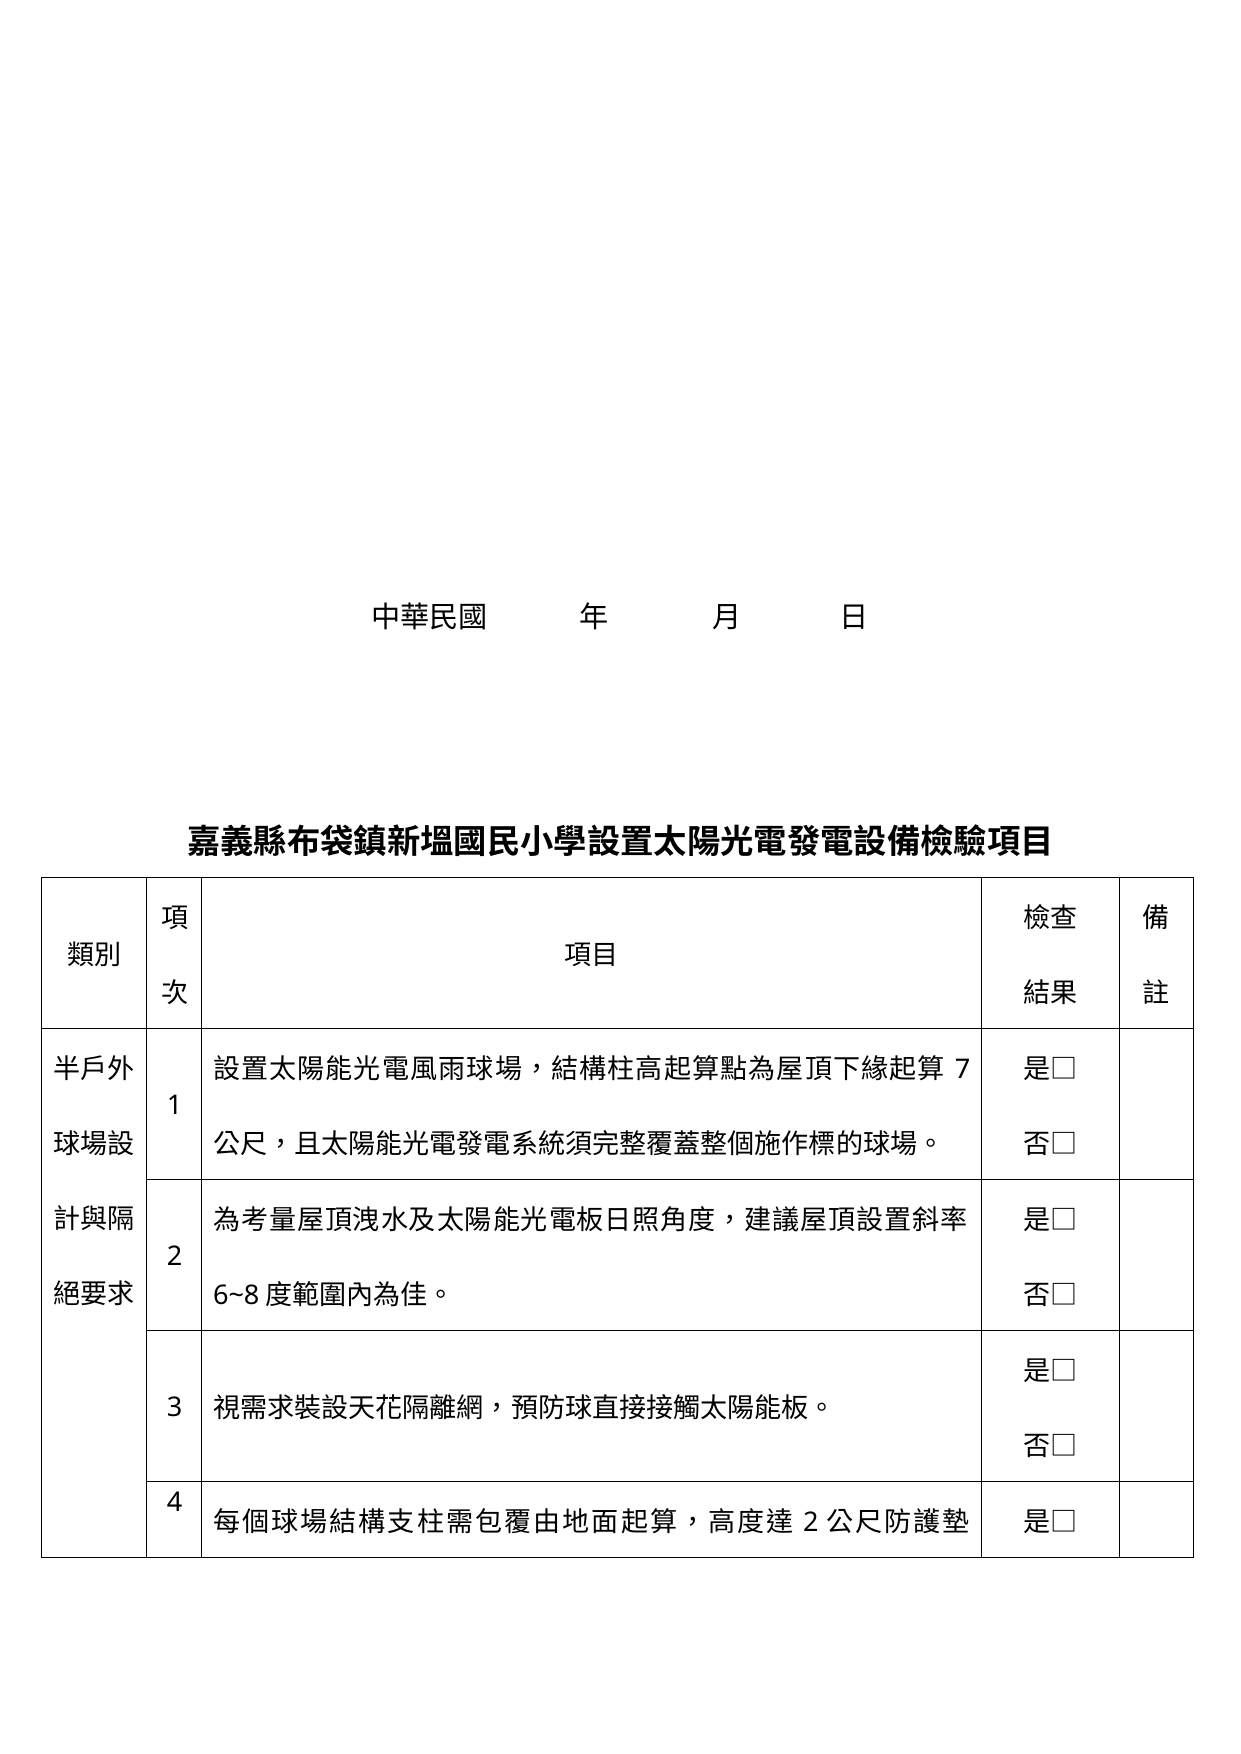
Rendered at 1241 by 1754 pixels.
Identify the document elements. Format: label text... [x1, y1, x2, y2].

table_header 類別 [42, 878, 146, 1028]
table_cell [1120, 1482, 1193, 1557]
table_cell 為考量屋頂洩水及太陽能光電板日照角度，建議屋頂設置斜率6~8度範圍內為佳。 [202, 1180, 981, 1330]
table_cell [1120, 1029, 1193, 1179]
table_cell 3 [147, 1331, 201, 1481]
text 中華民國 年 月 日 [100, 577, 1140, 652]
table_cell [1120, 1331, 1193, 1481]
table_cell 是□ 否□ [982, 1482, 1119, 1557]
table_cell 是□ 否□ [982, 1029, 1119, 1179]
table_header 備註 [1120, 878, 1193, 1028]
table_cell 視需求裝設天花隔離網，預防球直接接觸太陽能板。 [202, 1331, 981, 1481]
table_cell 是□ 否□ [982, 1180, 1119, 1330]
table_cell [1120, 1180, 1193, 1330]
text 嘉義縣布袋鎮新塭國民小學設置太陽光電發電設備檢驗項目 [100, 802, 1140, 877]
table_cell 半戶外球場設計與隔絕要求 [42, 1029, 146, 1557]
table_cell 2 [147, 1180, 201, 1330]
table_header 項次 [147, 878, 201, 1028]
table_cell 設置太陽能光電風雨球場，結構柱高起算點為屋頂下緣起算7公尺，且太陽能光電發電系統須完整覆蓋整個施作標的球場。 [202, 1029, 981, 1179]
table_cell 1 [147, 1029, 201, 1179]
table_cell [202, 1482, 981, 1557]
table_header 項目 [202, 878, 981, 1028]
table_cell 4 [147, 1482, 201, 1557]
table_header 檢查 結果 [982, 878, 1119, 1028]
table_cell 是□ 否□ [982, 1331, 1119, 1481]
